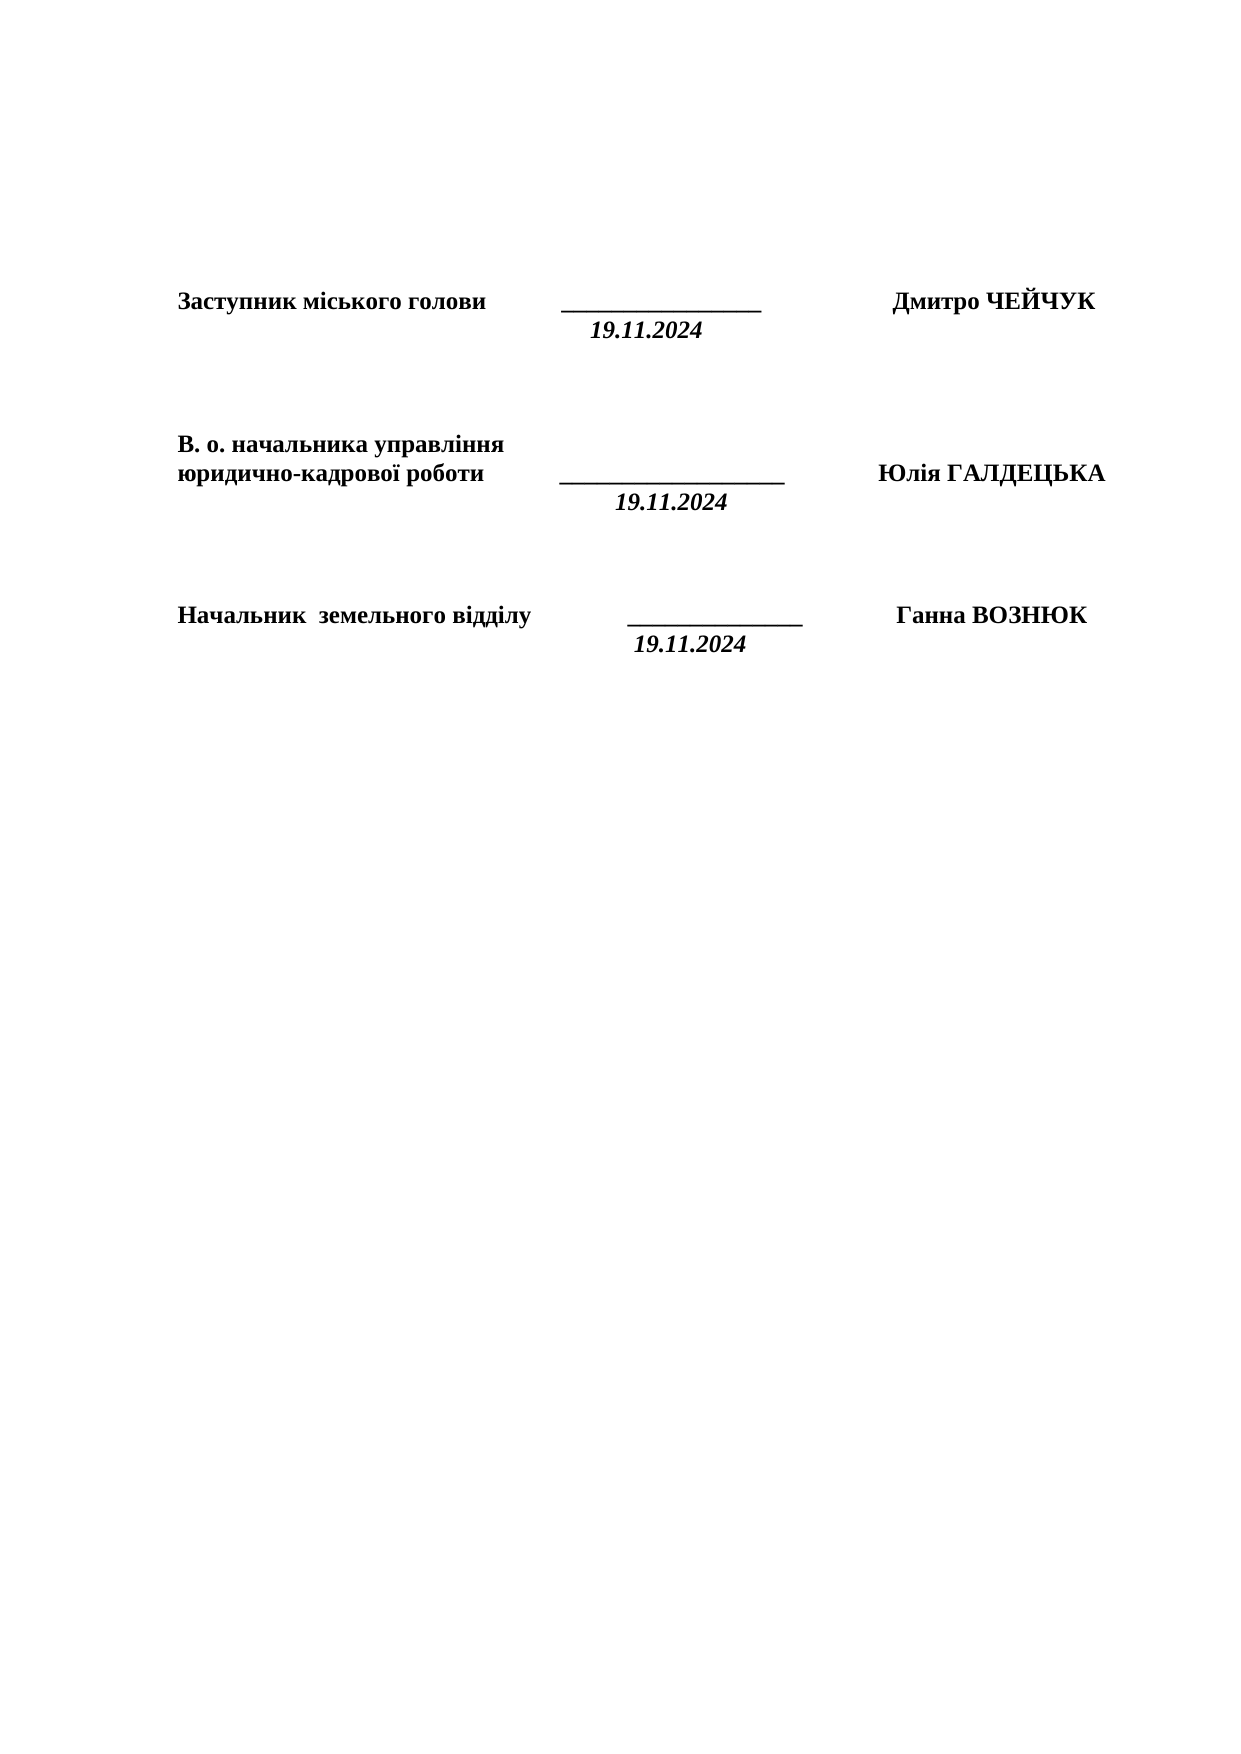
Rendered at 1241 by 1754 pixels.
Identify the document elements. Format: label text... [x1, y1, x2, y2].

text юридично-кадрової роботи __________________ Юлія ГАЛДЕЦЬКА [177, 458, 1181, 487]
text 19.11.2024 [177, 629, 1181, 658]
text Заступник міського голови ________________ Дмитро ЧЕЙЧУК [177, 286, 1181, 315]
text 19.11.2024 [177, 315, 1181, 372]
text В. о. начальника управління [177, 400, 1181, 458]
text Начальник земельного відділу ______________ Ганна ВОЗНЮК [177, 600, 1181, 629]
text 19.11.2024 [177, 487, 1181, 600]
